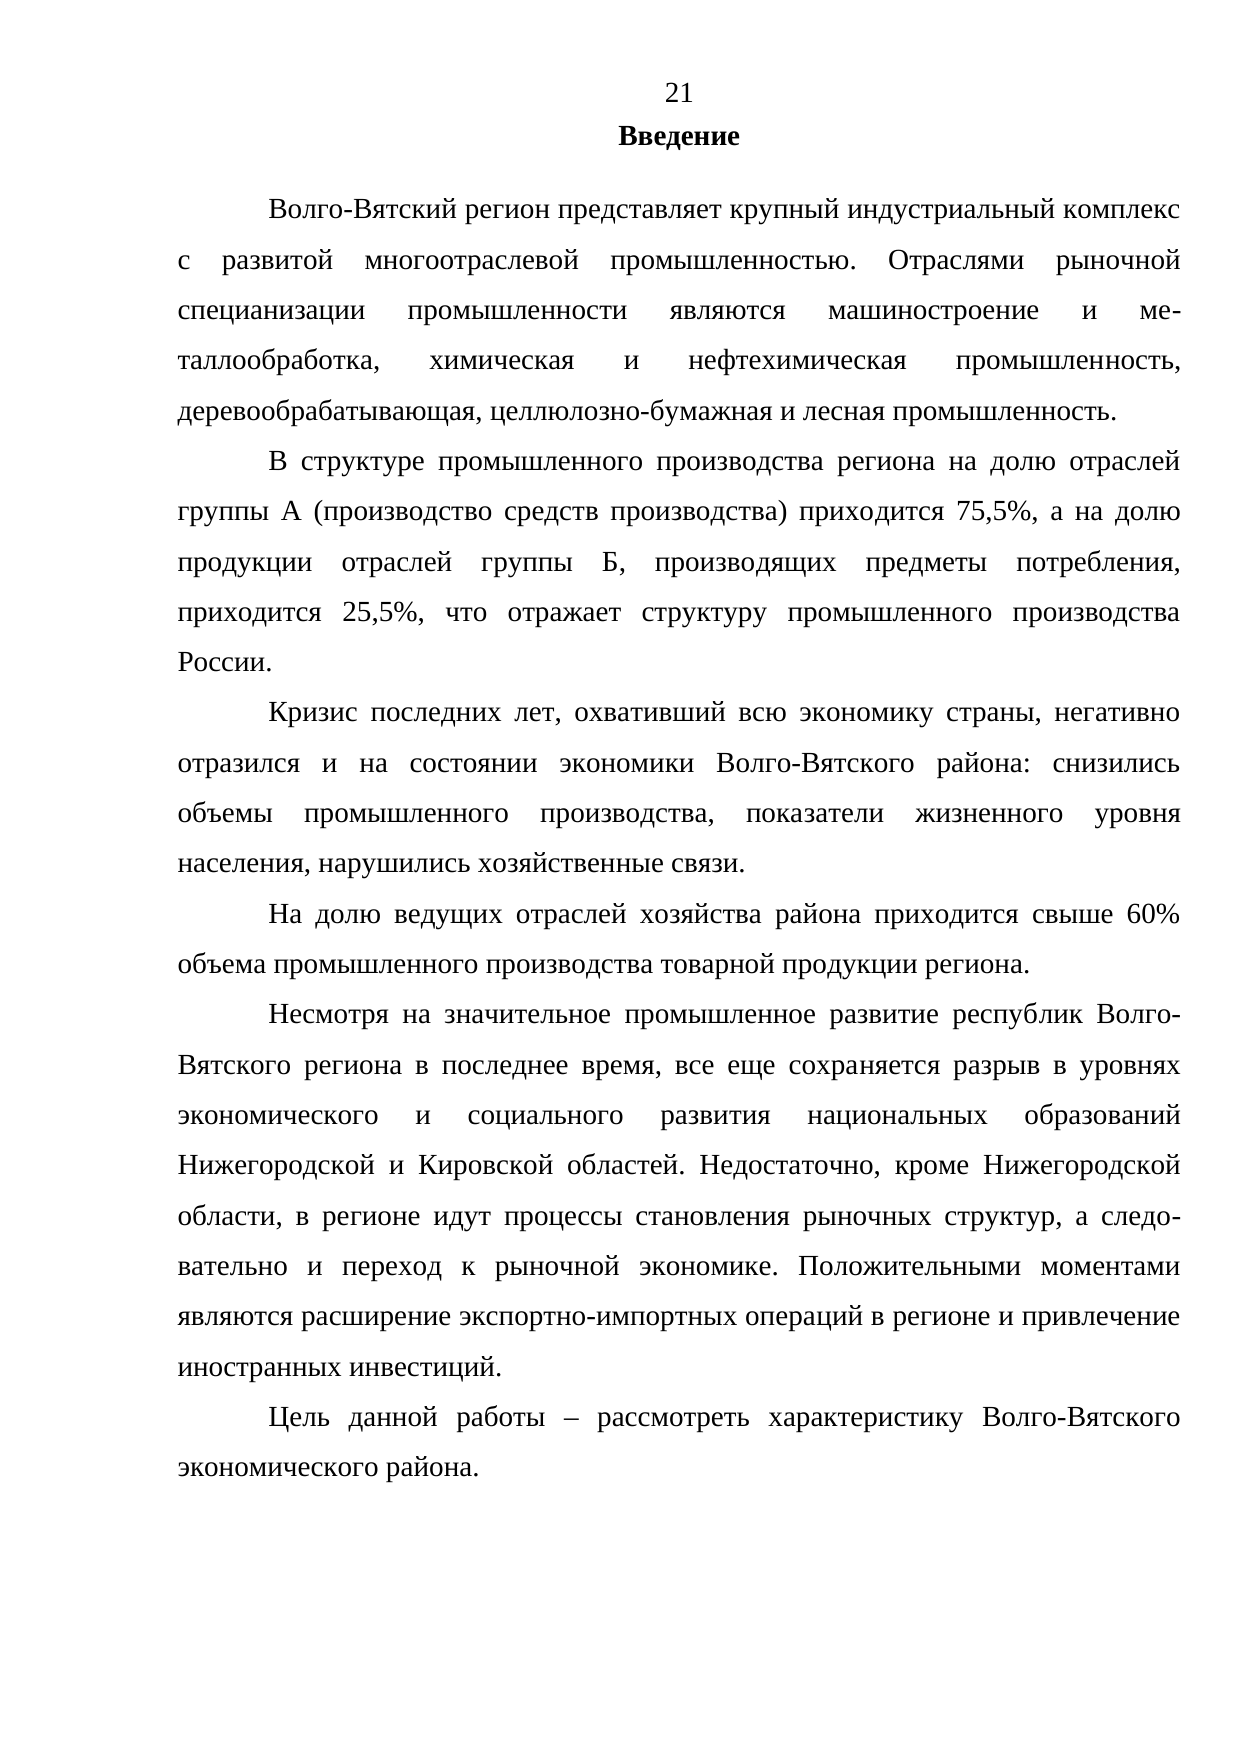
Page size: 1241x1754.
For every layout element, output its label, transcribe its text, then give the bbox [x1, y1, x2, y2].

text Кризис последних лет, охвативший всю экономику страны, негативно отразился и на состоянии экономики Волго-Вятского района: снизились объемы промышленного производства, показатели жизненного уровня населения, нарушились хозяйственные связи. [177, 694, 1181, 879]
text Несмотря на значительное промышленное развитие республик Волго-Вятского региона в последнее время, все еще сохраняется разрыв в уровнях экономического и социального развития национальных образований Нижегородской и Кировской областей. Недостаточно, кроме Нижегородской области, в регионе идут процессы становления рыночных структур, а следовательно и переход к рыночной экономике. Положительными моментами являются расширение экспортно-импортных операций в регионе и привлечение иностранных инвестиций. [177, 996, 1181, 1382]
text Цель данной работы – рассмотреть характеристику Волго-Вятского экономического района. [177, 1399, 1181, 1483]
text На долю ведущих отраслей хозяйства района приходится свыше 60% объема промышленного производства товарной продукции региона. [177, 896, 1181, 980]
text Волго-Вятский регион представляет крупный индустриальный комплекс с развитой многоотраслевой промышленностью. Отраслями рыночной специанизации промышленности являются машиностроение и металлообработка, химическая и нефтехимическая промышленность, деревообрабатывающая, целлюлозно-бумажная и лесная промышленность. [177, 191, 1181, 426]
subtitle Введение [177, 118, 1181, 152]
text В структуре промышленного производства региона на долю отраслей группы А (производство средств производства) приходится 75,5%, а на долю продукции отраслей группы Б, производящих предметы потребления, приходится 25,5%, что отражает структуру промышленного производства России. [177, 443, 1181, 678]
